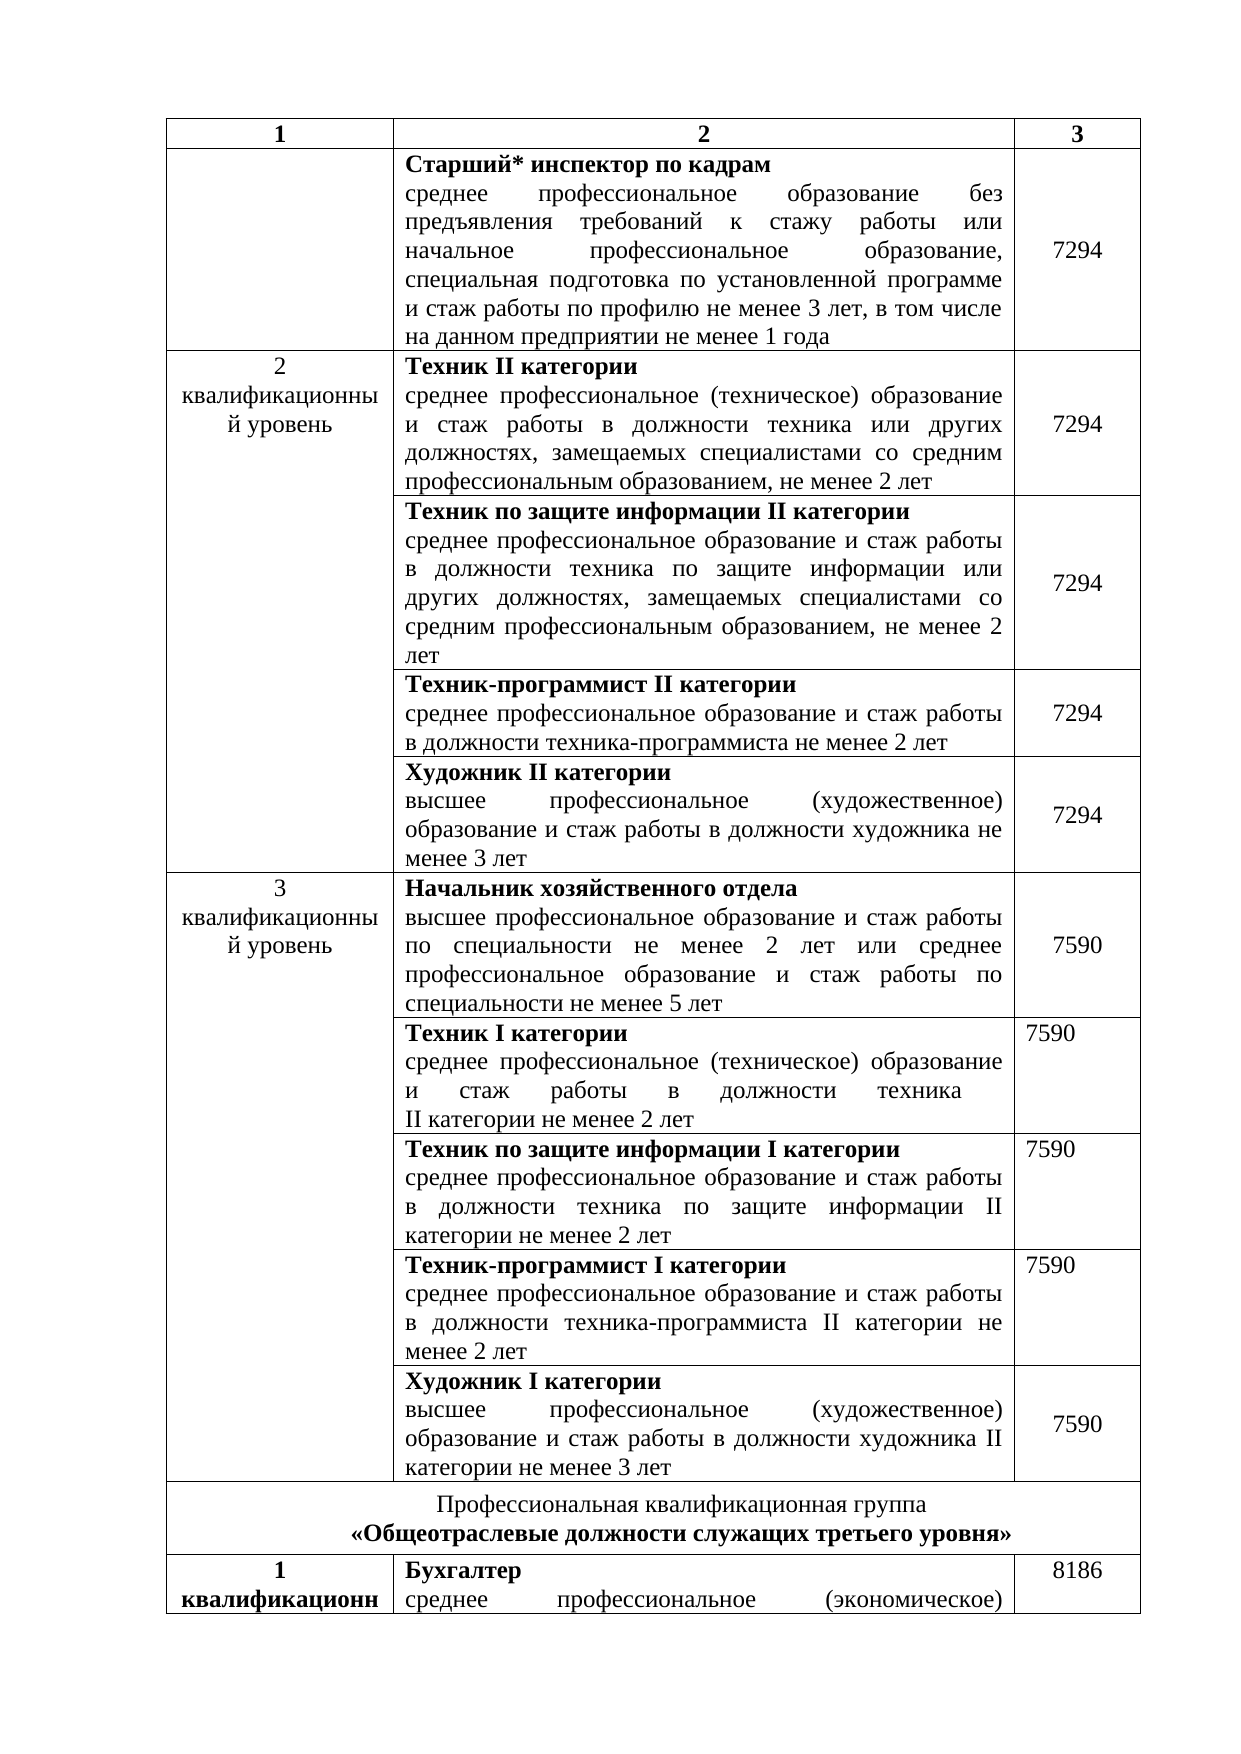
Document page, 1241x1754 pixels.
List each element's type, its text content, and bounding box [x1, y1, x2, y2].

table_cell Техник II категории среднее профессиональное (техническое) образование и стаж работы в должности техника или других должностях, замещаемых специалистами со средним профессиональным образованием, не менее 2 лет [394, 351, 1014, 495]
table_cell 7590 [1015, 873, 1140, 1017]
table_cell Профессиональная квалификационная группа «Общеотраслевые должности служащих третьего уровня» [167, 1482, 1140, 1554]
table_cell 7294 [1015, 351, 1140, 495]
table_cell [167, 149, 393, 350]
table_cell Начальник хозяйственного отдела высшее профессиональное образование и стаж работы по специальности не менее 2 лет или среднее профессиональное образование и стаж работы по специальности не менее 5 лет [394, 873, 1014, 1017]
table_cell 2 [394, 119, 1014, 148]
table_cell 7294 [1015, 496, 1140, 668]
table_cell Техник-программист I категории среднее профессиональное образование и стаж работы в должности техника-программиста II категории не менее 2 лет [394, 1250, 1014, 1365]
table_cell 7590 [1015, 1018, 1140, 1133]
table_cell 3 квалификационный уровень [167, 873, 393, 1481]
table_cell Техник по защите информации II категории среднее профессиональное образование и стаж работы в должности техника по защите информации или других должностях, замещаемых специалистами со средним профессиональным образованием, не менее 2 лет [394, 496, 1014, 668]
table_cell 7590 [1015, 1250, 1140, 1365]
table_cell 7590 [1015, 1366, 1140, 1481]
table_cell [394, 1555, 1014, 1613]
table_cell Старший* инспектор по кадрам среднее профессиональное образование без предъявления требований к стажу работы или начальное профессиональное образование, специальная подготовка по установленной программе и стаж работы по профилю не менее 3 лет, в том числе на данном предприятии не менее 1 года [394, 149, 1014, 350]
table_cell 7294 [1015, 149, 1140, 350]
table_cell Художник I категории высшее профессиональное (художественное) образование и стаж работы в должности художника II категории не менее 3 лет [394, 1366, 1014, 1481]
table_cell 8186 [1015, 1555, 1140, 1613]
table_cell Техник по защите информации I категории среднее профессиональное образование и стаж работы в должности техника по защите информации II категории не менее 2 лет [394, 1134, 1014, 1249]
table_cell 7294 [1015, 670, 1140, 756]
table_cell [167, 1555, 393, 1613]
table_cell Техник-программист II категории среднее профессиональное образование и стаж работы в должности техника-программиста не менее 2 лет [394, 670, 1014, 756]
table_cell 3 [1015, 119, 1140, 148]
table_cell 7294 [1015, 757, 1140, 872]
table_cell Техник I категории среднее профессиональное (техническое) образование и стаж работы в должности техника II категории не менее 2 лет [394, 1018, 1014, 1133]
table_cell 2 квалификационный уровень [167, 351, 393, 872]
table_cell Художник II категории высшее профессиональное (художественное) образование и стаж работы в должности художника не менее 3 лет [394, 757, 1014, 872]
table_cell 7590 [1015, 1134, 1140, 1249]
table_cell 1 [167, 119, 393, 148]
